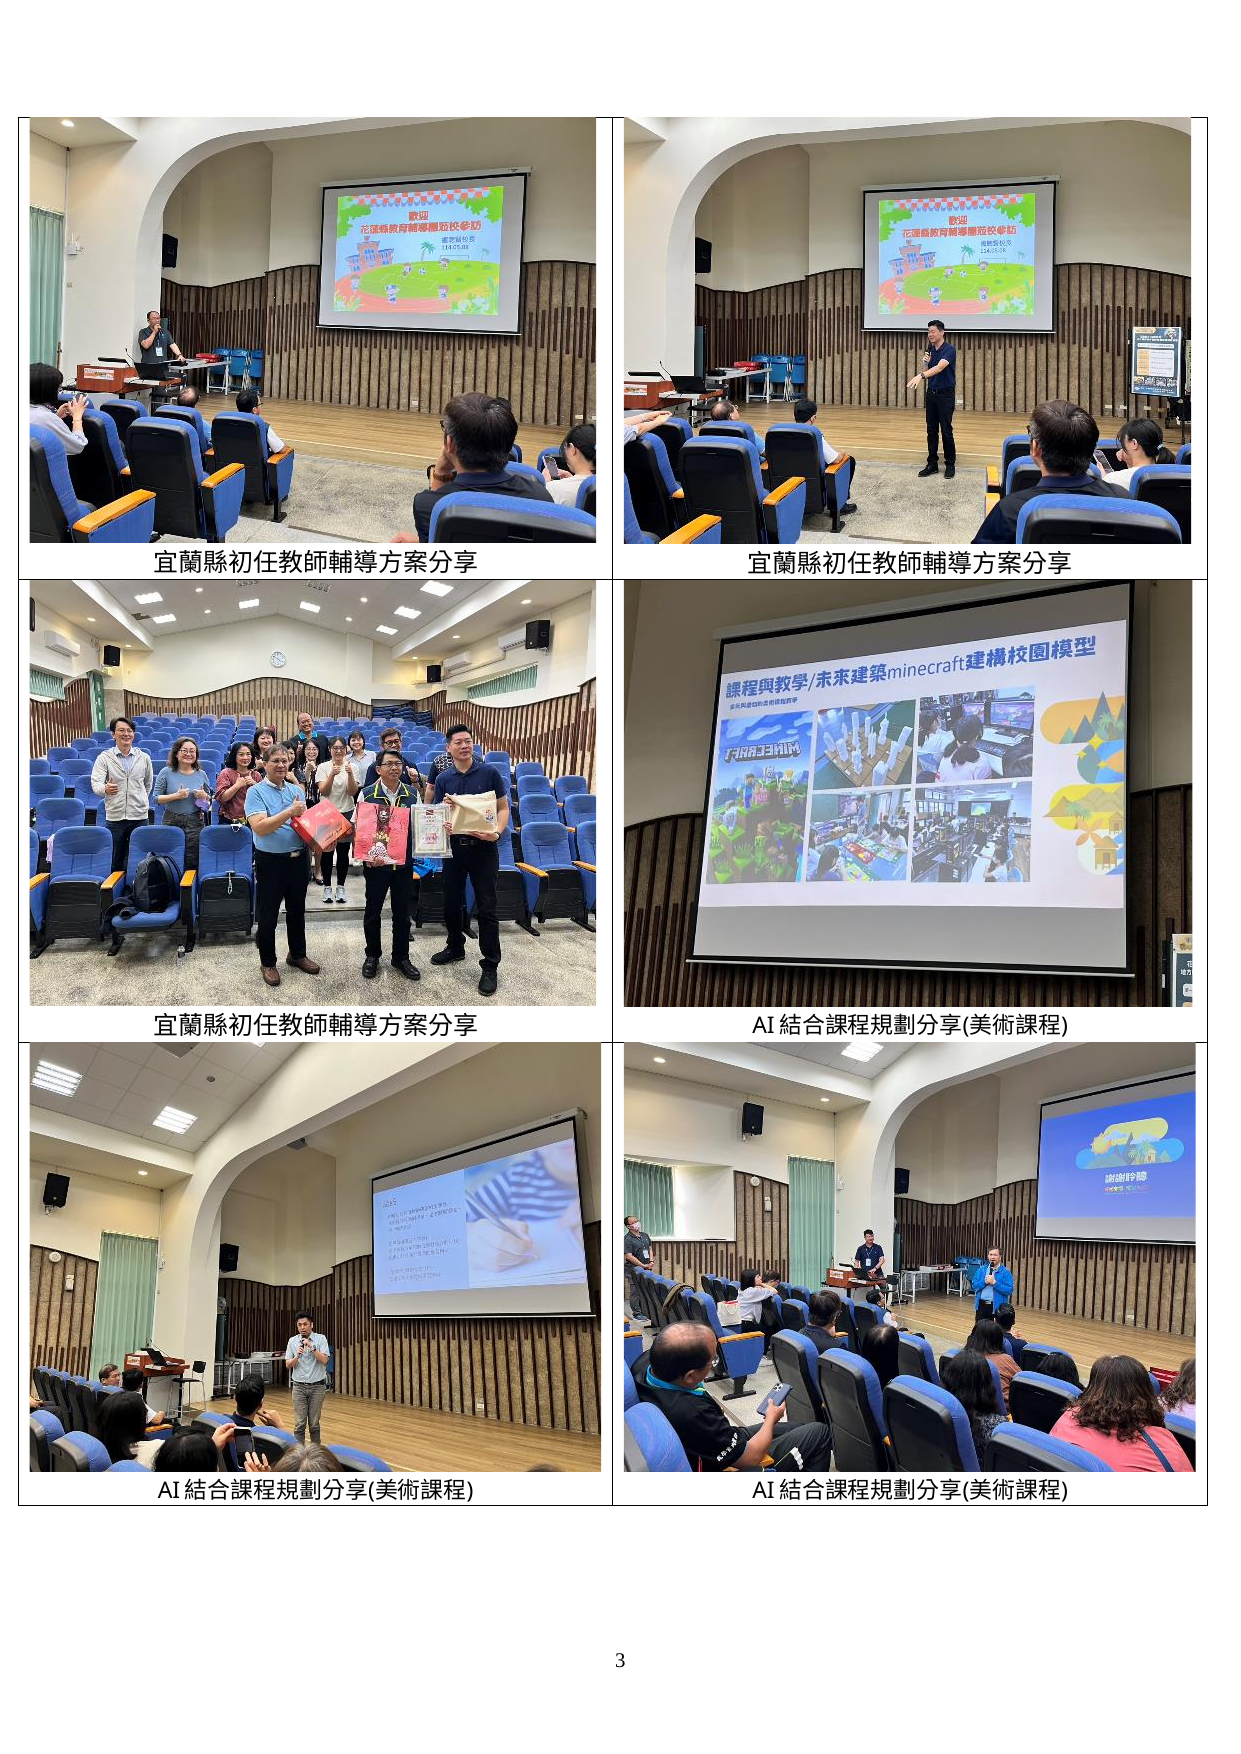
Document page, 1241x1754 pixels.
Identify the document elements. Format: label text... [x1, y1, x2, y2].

picture [29, 1042, 602, 1472]
table_header 宜蘭縣初任教師輔導方案分享 [613, 118, 1207, 579]
table_header 宜蘭縣初任教師輔導方案分享 [19, 118, 612, 579]
picture [29, 117, 597, 543]
picture [29, 580, 597, 1006]
table_cell AI結合課程規劃分享(美術課程) [613, 580, 1207, 1042]
table_cell 宜蘭縣初任教師輔導方案分享 [19, 580, 612, 1042]
picture [623, 580, 1193, 1007]
table_cell AI結合課程規劃分享(美術課程) [19, 1043, 612, 1505]
table_cell AI結合課程規劃分享(美術課程) [613, 1043, 1207, 1505]
picture [623, 1042, 1196, 1472]
picture [623, 117, 1192, 544]
